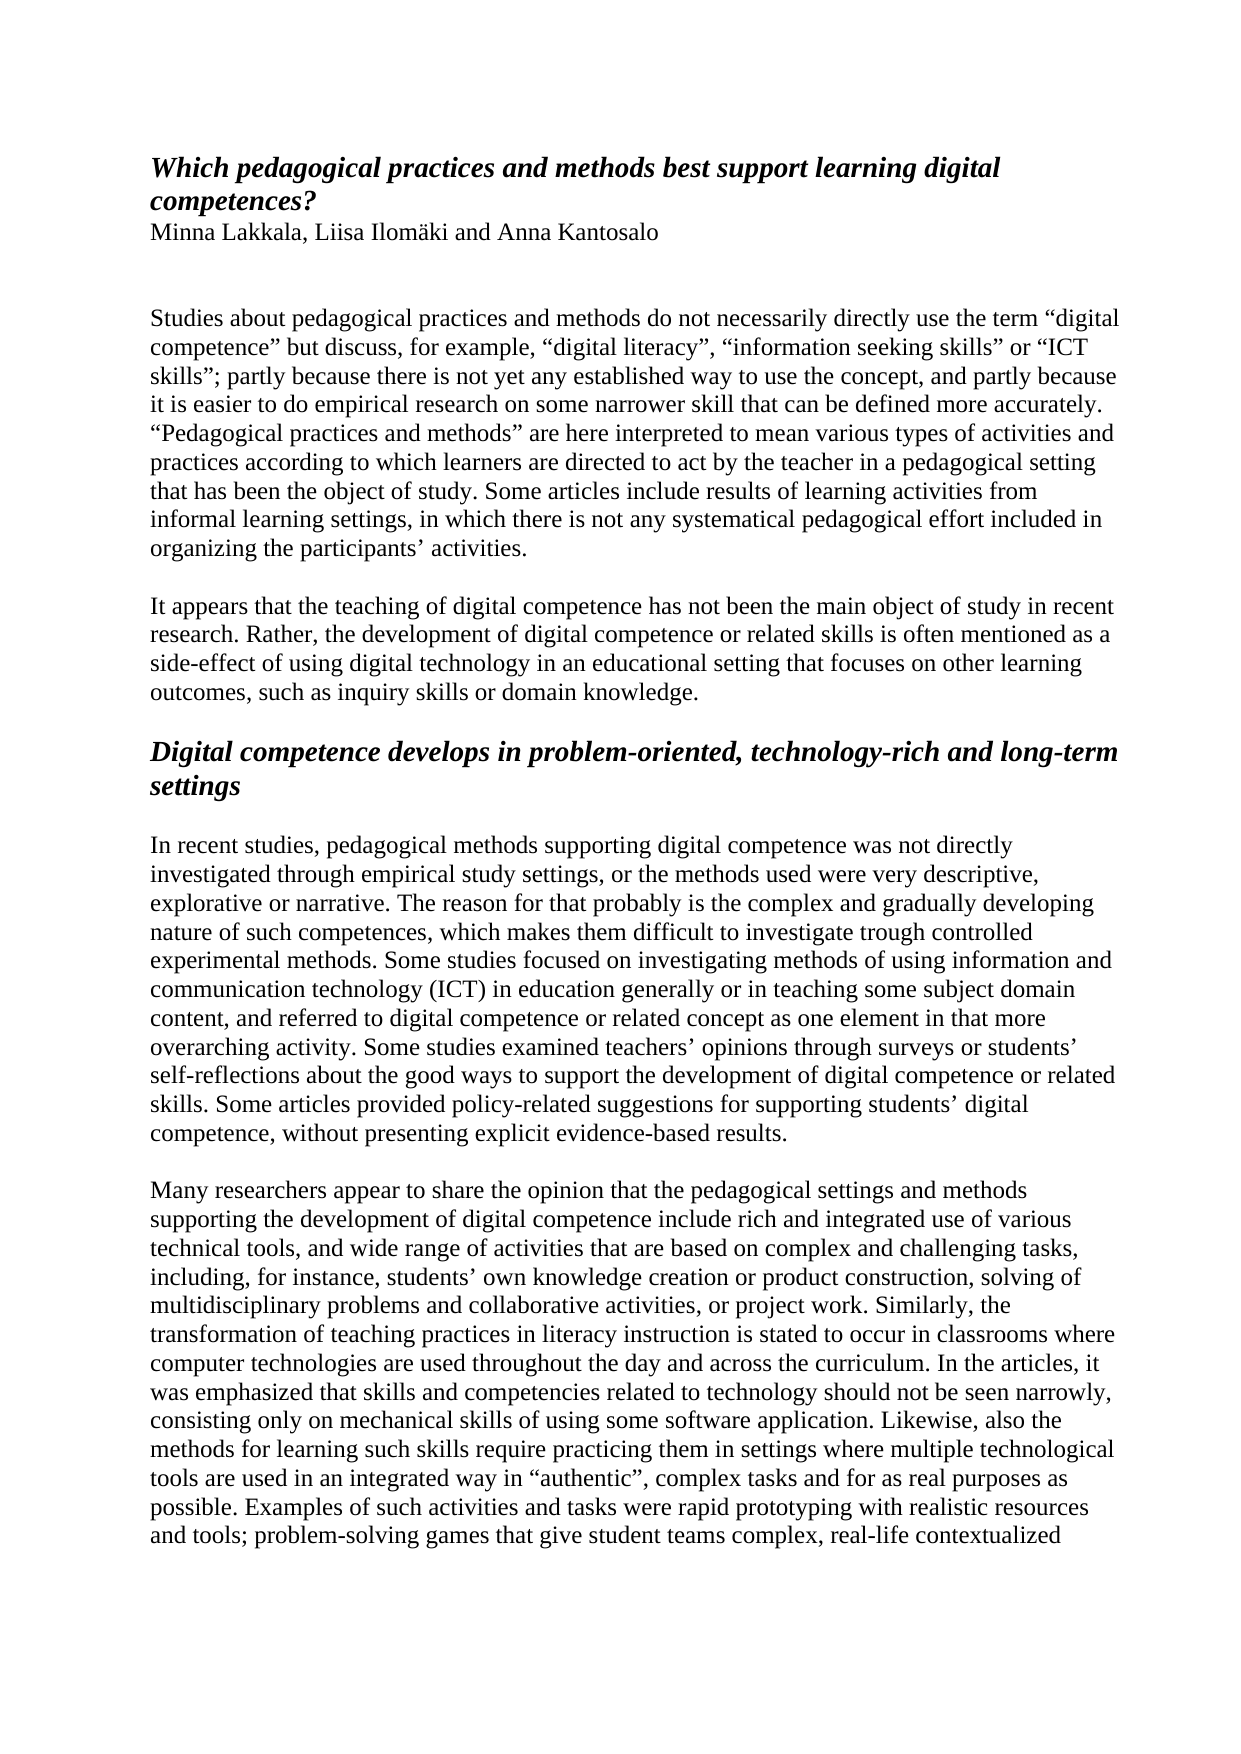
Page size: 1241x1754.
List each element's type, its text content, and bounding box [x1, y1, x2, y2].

text Studies about pedagogical practices and methods do not necessarily directly use the term “digital competence” but discuss, for example, “digital literacy”, “information seeking skills” or “ICT skills”; partly because there is not yet any established way to use the concept, and partly because it is easier to do empirical research on some narrower skill that can be defined more accurately. “Pedagogical practices and methods” are here interpreted to mean various types of activities and practices according to which learners are directed to act by the teacher in a pedagogical setting that has been the object of study. Some articles include results of learning activities from informal learning settings, in which there is not any systematical pedagogical effort included in organizing the participants’ activities. [150, 303, 1124, 562]
text Digital competence develops in problem-oriented, technology-rich and long-term settings [150, 734, 1124, 802]
text In recent studies, pedagogical methods supporting digital competence was not directly investigated through empirical study settings, or the methods used were very descriptive, explorative or narrative. The reason for that probably is the complex and gradually developing nature of such competences, which makes them difficult to investigate trough controlled experimental methods. Some studies focused on investigating methods of using information and communication technology (ICT) in education generally or in teaching some subject domain content, and referred to digital competence or related concept as one element in that more overarching activity. Some studies examined teachers’ opinions through surveys or students’ self-reflections about the good ways to support the development of digital competence or related skills. Some articles provided policy-related suggestions for supporting students’ digital competence, without presenting explicit evidence-based results. [150, 830, 1124, 1147]
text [150, 1175, 1124, 1549]
text It appears that the teaching of digital competence has not been the main object of study in recent research. Rather, the development of digital competence or related skills is often mentioned as a side-effect of using digital technology in an educational setting that focuses on other learning outcomes, such as inquiry skills or domain knowledge. [150, 591, 1124, 706]
text Which pedagogical practices and methods best support learning digital competences? [150, 150, 1124, 217]
text Minna Lakkala, Liisa Ilomäki and Anna Kantosalo [150, 217, 1124, 246]
